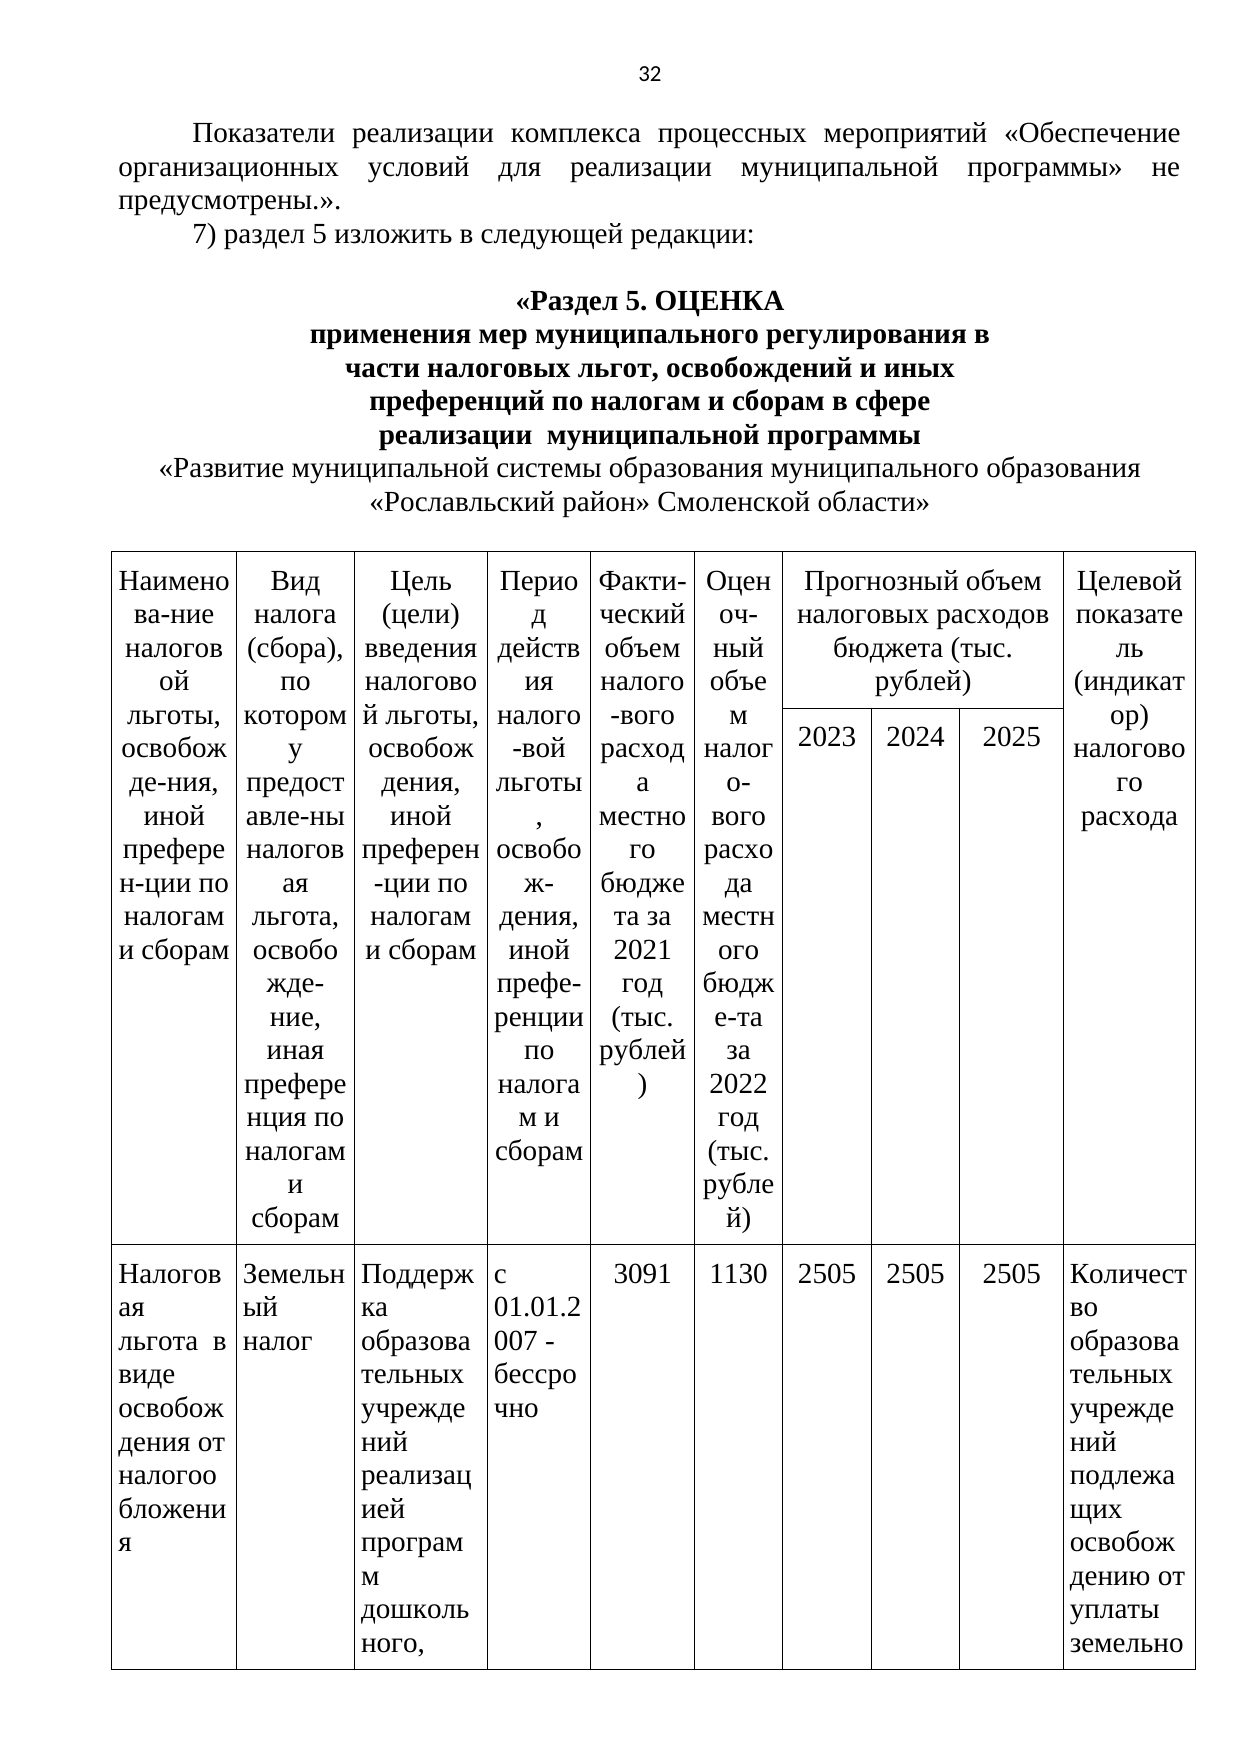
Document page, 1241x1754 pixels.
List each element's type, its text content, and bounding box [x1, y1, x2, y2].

table_header Факти-ческий объем налого-вого расхода местного бюджета за 2021 год (тыс. рублей) [591, 552, 694, 1244]
table_cell 3091 [591, 1245, 694, 1669]
table_cell 2505 [960, 1245, 1063, 1669]
text «Раздел 5. ОЦЕНКА [295, 283, 1004, 316]
text Показатели реализации комплекса процессных мероприятий «Обеспечение организационных условий для реализации муниципальной программы» не предусмотрены.». [118, 115, 1181, 216]
table_header Цель (цели) введения налоговой льготы, освобождения, иной преферен-ции по налогам и сборам [355, 552, 487, 1244]
table_cell 2505 [872, 1245, 959, 1669]
table_cell 2025 [960, 709, 1063, 1244]
table_header Наименова-ние налоговой льготы, освобожде-ния, иной преферен-ции по налогам и сборам [112, 552, 236, 1244]
table_cell 1130 [695, 1245, 782, 1669]
table_cell Земельный налог [237, 1245, 354, 1669]
table_header Прогнозный объем налоговых расходов бюджета (тыс. рублей) [783, 552, 1063, 708]
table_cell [488, 1245, 590, 1669]
table_header Целевой показатель (индикатор) налогового расхода [1064, 552, 1195, 1244]
table_header Период действия налого-вой льготы, освобож-дения, иной префе-ренции по налогам и сборам [488, 552, 590, 1244]
table_header Вид налога (сбора), по которому предоставле-ны налоговая льгота, освобожде-ние, иная преференция по налогам и сборам [237, 552, 354, 1244]
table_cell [112, 1245, 236, 1669]
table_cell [355, 1245, 487, 1669]
table_cell 2505 [783, 1245, 871, 1669]
table_cell 2023 [783, 709, 871, 1244]
table_header Оценоч-ный объем налого-вого расхода местного бюдже-та за 2022 год (тыс. рублей) [695, 552, 782, 1244]
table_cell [1064, 1245, 1195, 1669]
text «Развитие муниципальной системы образования муниципального образования «Рославльский район» Смоленской области» [118, 451, 1181, 518]
table_cell 2024 [872, 709, 959, 1244]
text применения мер муниципального регулирования в части налоговых льгот, освобождений и иных преференций по налогам и сборам в сфере реализации муниципальной программы [295, 316, 1004, 451]
text 7) раздел 5 изложить в следующей редакции: [118, 216, 1181, 249]
